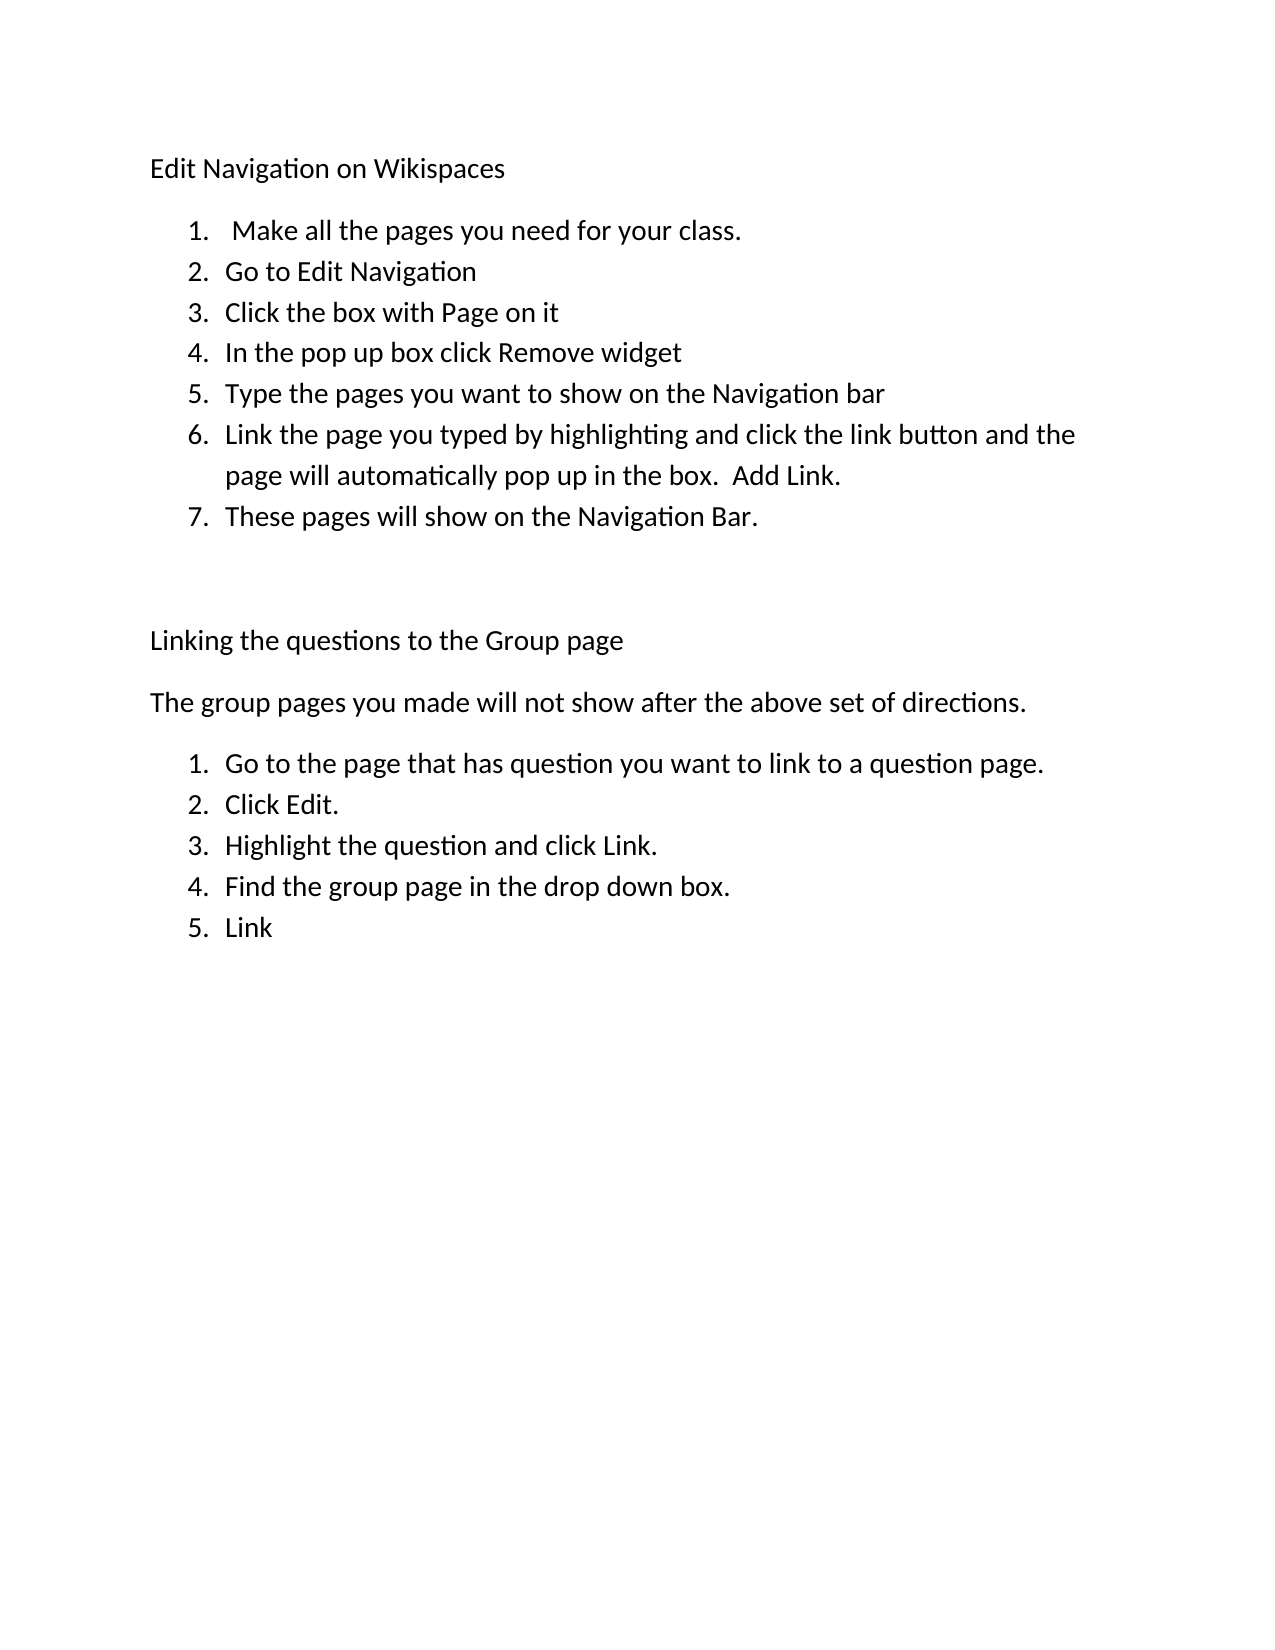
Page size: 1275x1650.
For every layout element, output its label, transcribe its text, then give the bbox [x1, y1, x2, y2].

list Find the group page in the drop down box. [187, 868, 1125, 904]
text Linking the questions to the Group page [150, 622, 1125, 657]
list Highlight the question and click Link. [187, 827, 1125, 863]
list Click the box with Page on it [187, 294, 1125, 329]
list These pages will show on the Navigation Bar. [187, 498, 1125, 534]
list In the pop up box click Remove widget [187, 334, 1125, 370]
text Edit Navigation on Wikispaces [150, 150, 1125, 186]
list Go to the page that has question you want to link to a question page. [187, 745, 1125, 781]
list Go to Edit Navigation [187, 253, 1125, 288]
list Link the page you typed by highlighting and click the link button and the page will automatically pop up in the box. Add Link. [187, 416, 1125, 493]
text The group pages you made will not show after the above set of directions. [150, 684, 1125, 719]
list Make all the pages you need for your class. [187, 212, 1125, 247]
list Link [187, 909, 1125, 945]
list Type the pages you want to show on the Navigation bar [187, 376, 1125, 411]
list Click Edit. [187, 786, 1125, 822]
